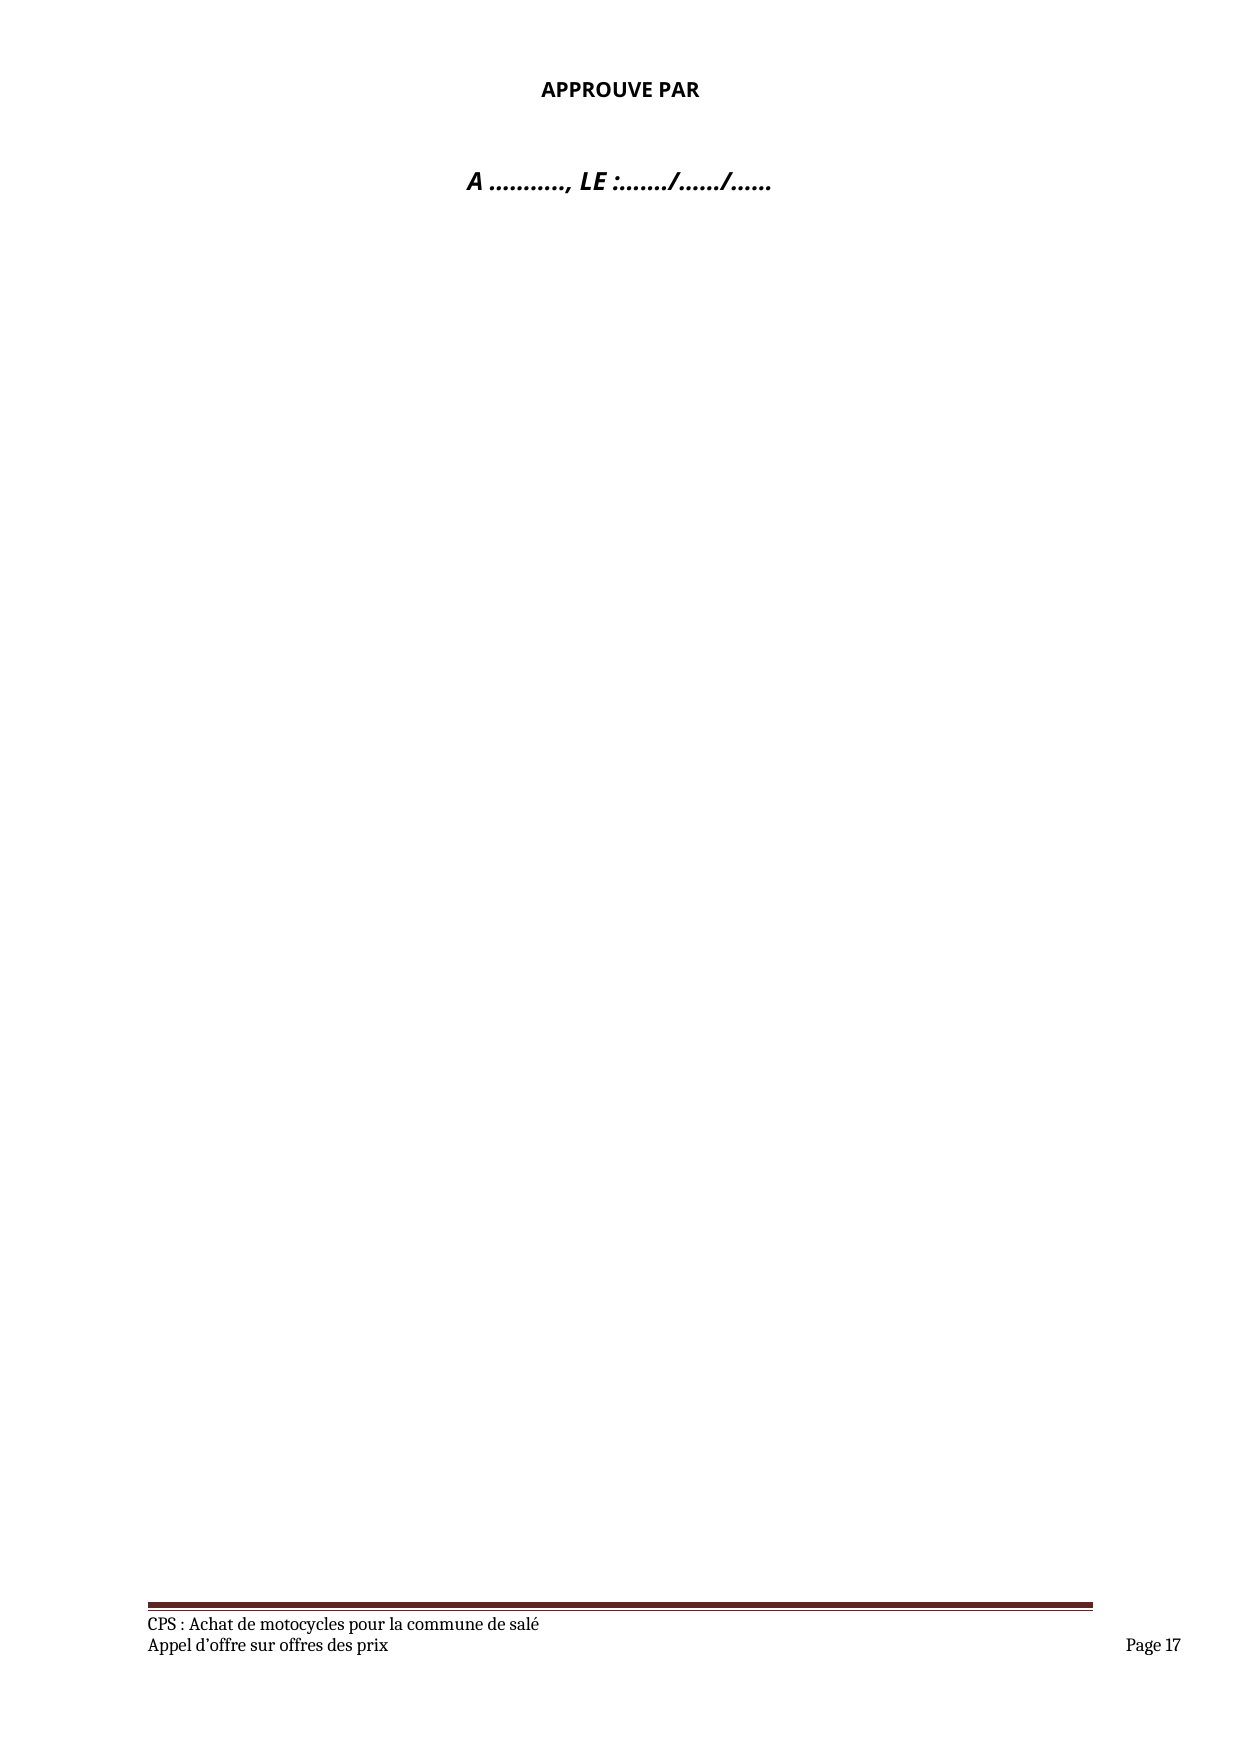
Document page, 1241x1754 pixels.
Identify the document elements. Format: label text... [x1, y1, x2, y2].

subtitle a ……….., le :……./……/…… [148, 163, 1093, 198]
text APPROUVE PAR [148, 75, 1093, 103]
